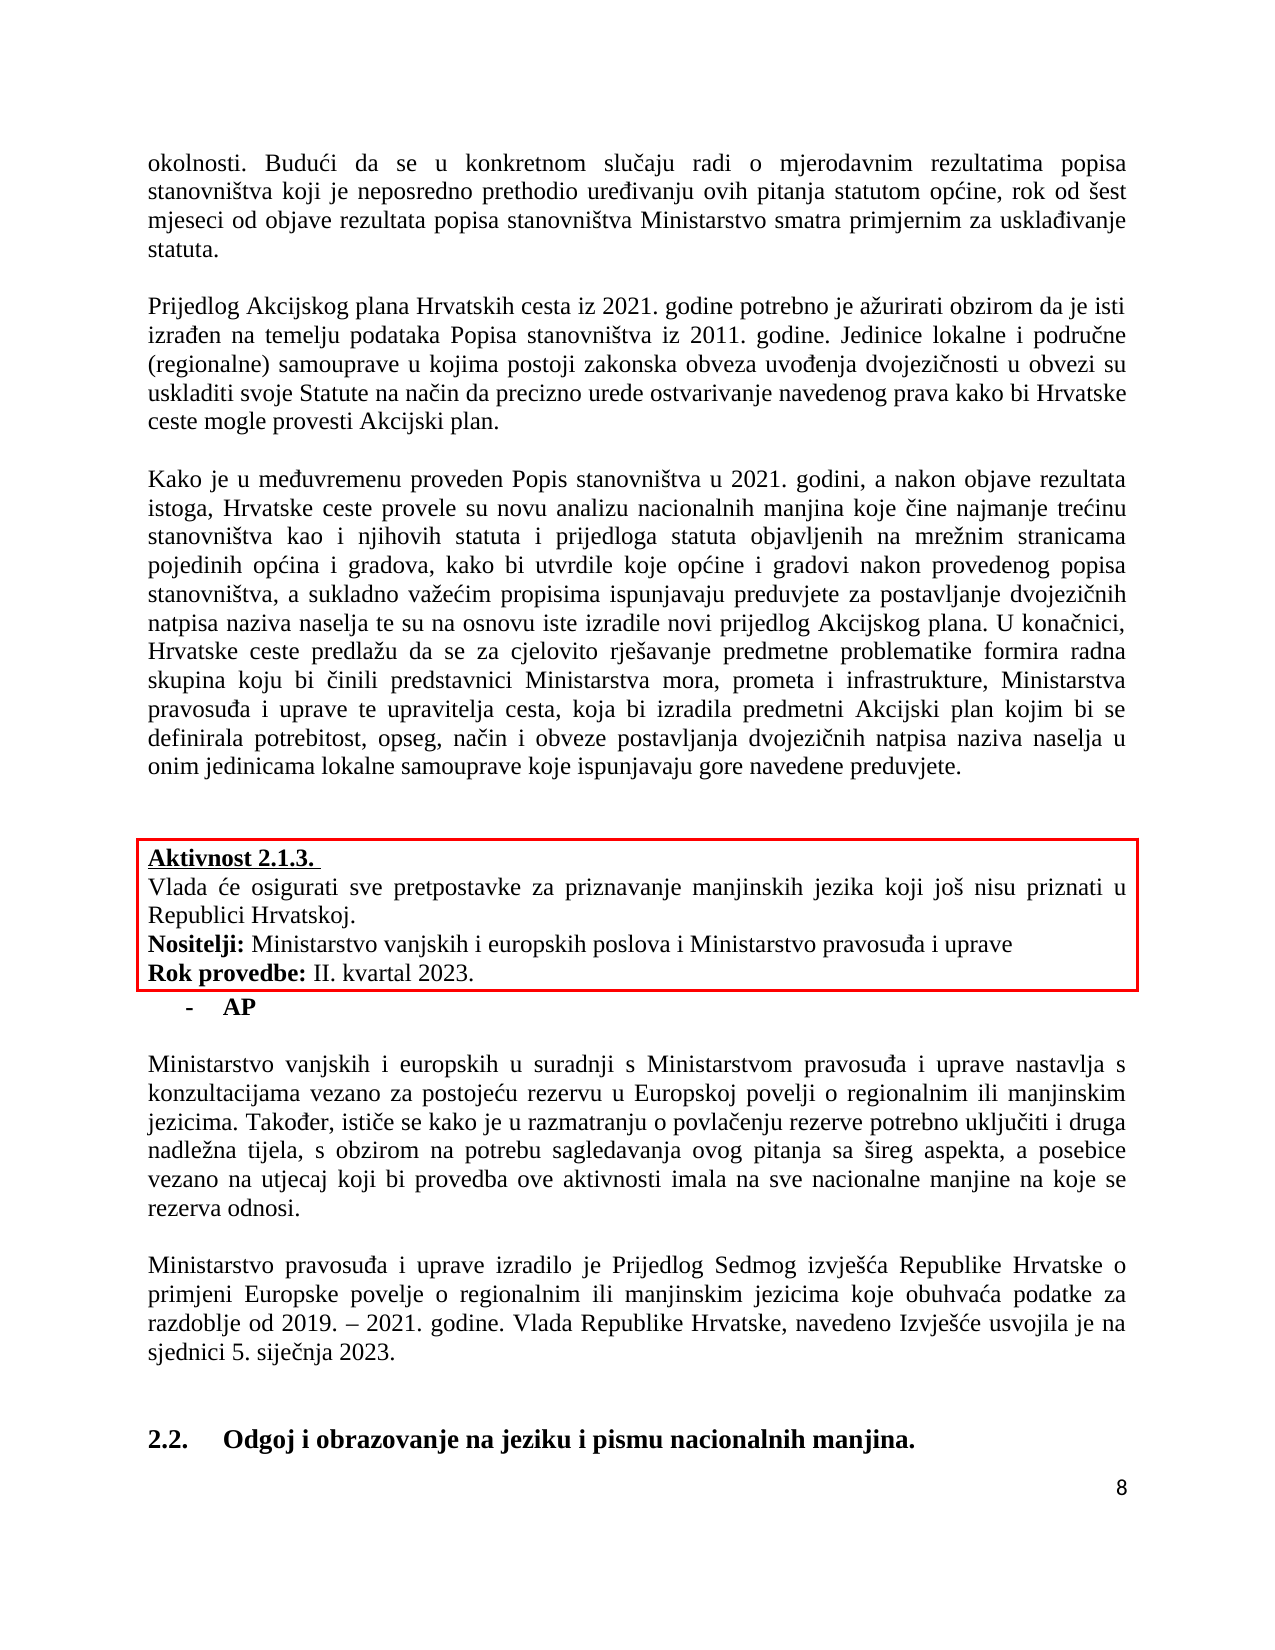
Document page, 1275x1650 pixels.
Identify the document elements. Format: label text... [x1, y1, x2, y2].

list AP [185, 992, 1127, 1021]
text Ministarstvo pravosuđa i uprave izradilo je Prijedlog Sedmog izvješća Republike Hrvatske o primjeni Europske povelje o regionalnim ili manjinskim jezicima koje obuhvaća podatke za razdoblje od 2019. – 2021. godine. Vlada Republike Hrvatske, navedeno Izvješće usvojila je na sjednici 5. siječnja 2023. [148, 1251, 1127, 1366]
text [148, 148, 1127, 263]
text Ministarstvo vanjskih i europskih u suradnji s Ministarstvom pravosuđa i uprave nastavlja s konzultacijama vezano za postojeću rezervu u Europskoj povelji o regionalnim ili manjinskim jezicima. Također, ističe se kako je u razmatranju o povlačenju rezerve potrebno uključiti i druga nadležna tijela, s obzirom na potrebu sagledavanja ovog pitanja sa šireg aspekta, a posebice vezano na utjecaj koji bi provedba ove aktivnosti imala na sve nacionalne manjine na koje se rezerva odnosi. [148, 1049, 1127, 1222]
text Vlada će osigurati sve pretpostavke za priznavanje manjinskih jezika koji još nisu priznati u Republici Hrvatskoj. [148, 872, 1127, 929]
text Rok provedbe: II. kvartal 2023. [139, 958, 1136, 989]
text Aktivnost 2.1.3. [139, 841, 1136, 872]
list Odgoj i obrazovanje na jeziku i pismu nacionalnih manjina. [148, 1423, 1127, 1454]
text Prijedlog Akcijskog plana Hrvatskih cesta iz 2021. godine potrebno je ažurirati obzirom da je isti izrađen na temelju podataka Popisa stanovništva iz 2011. godine. Jedinice lokalne i područne (regionalne) samouprave u kojima postoji zakonska obveza uvođenja dvojezičnosti u obvezi su uskladiti svoje Statute na način da precizno urede ostvarivanje navedenog prava kako bi Hrvatske ceste mogle provesti Akcijski plan. [148, 291, 1127, 435]
text Nositelji: Ministarstvo vanjskih i europskih poslova i Ministarstvo pravosuđa i uprave [148, 929, 1127, 958]
text Kako je u međuvremenu proveden Popis stanovništva u 2021. godini, a nakon objave rezultata istoga, Hrvatske ceste provele su novu analizu nacionalnih manjina koje čine najmanje trećinu stanovništva kao i njihovih statuta i prijedloga statuta objavljenih na mrežnim stranicama pojedinih općina i gradova, kako bi utvrdile koje općine i gradovi nakon provedenog popisa stanovništva, a sukladno važećim propisima ispunjavaju preduvjete za postavljanje dvojezičnih natpisa naziva naselja te su na osnovu iste izradile novi prijedlog Akcijskog plana. U konačnici, Hrvatske ceste predlažu da se za cjelovito rješavanje predmetne problematike formira radna skupina koju bi činili predstavnici Ministarstva mora, prometa i infrastrukture, Ministarstva pravosuđa i uprave te upravitelja cesta, koja bi izradila predmetni Akcijski plan kojim bi se definirala potrebitost, opseg, način i obveze postavljanja dvojezičnih natpisa naziva naselja u onim jedinicama lokalne samouprave koje ispunjavaju gore navedene preduvjete. [148, 464, 1127, 780]
